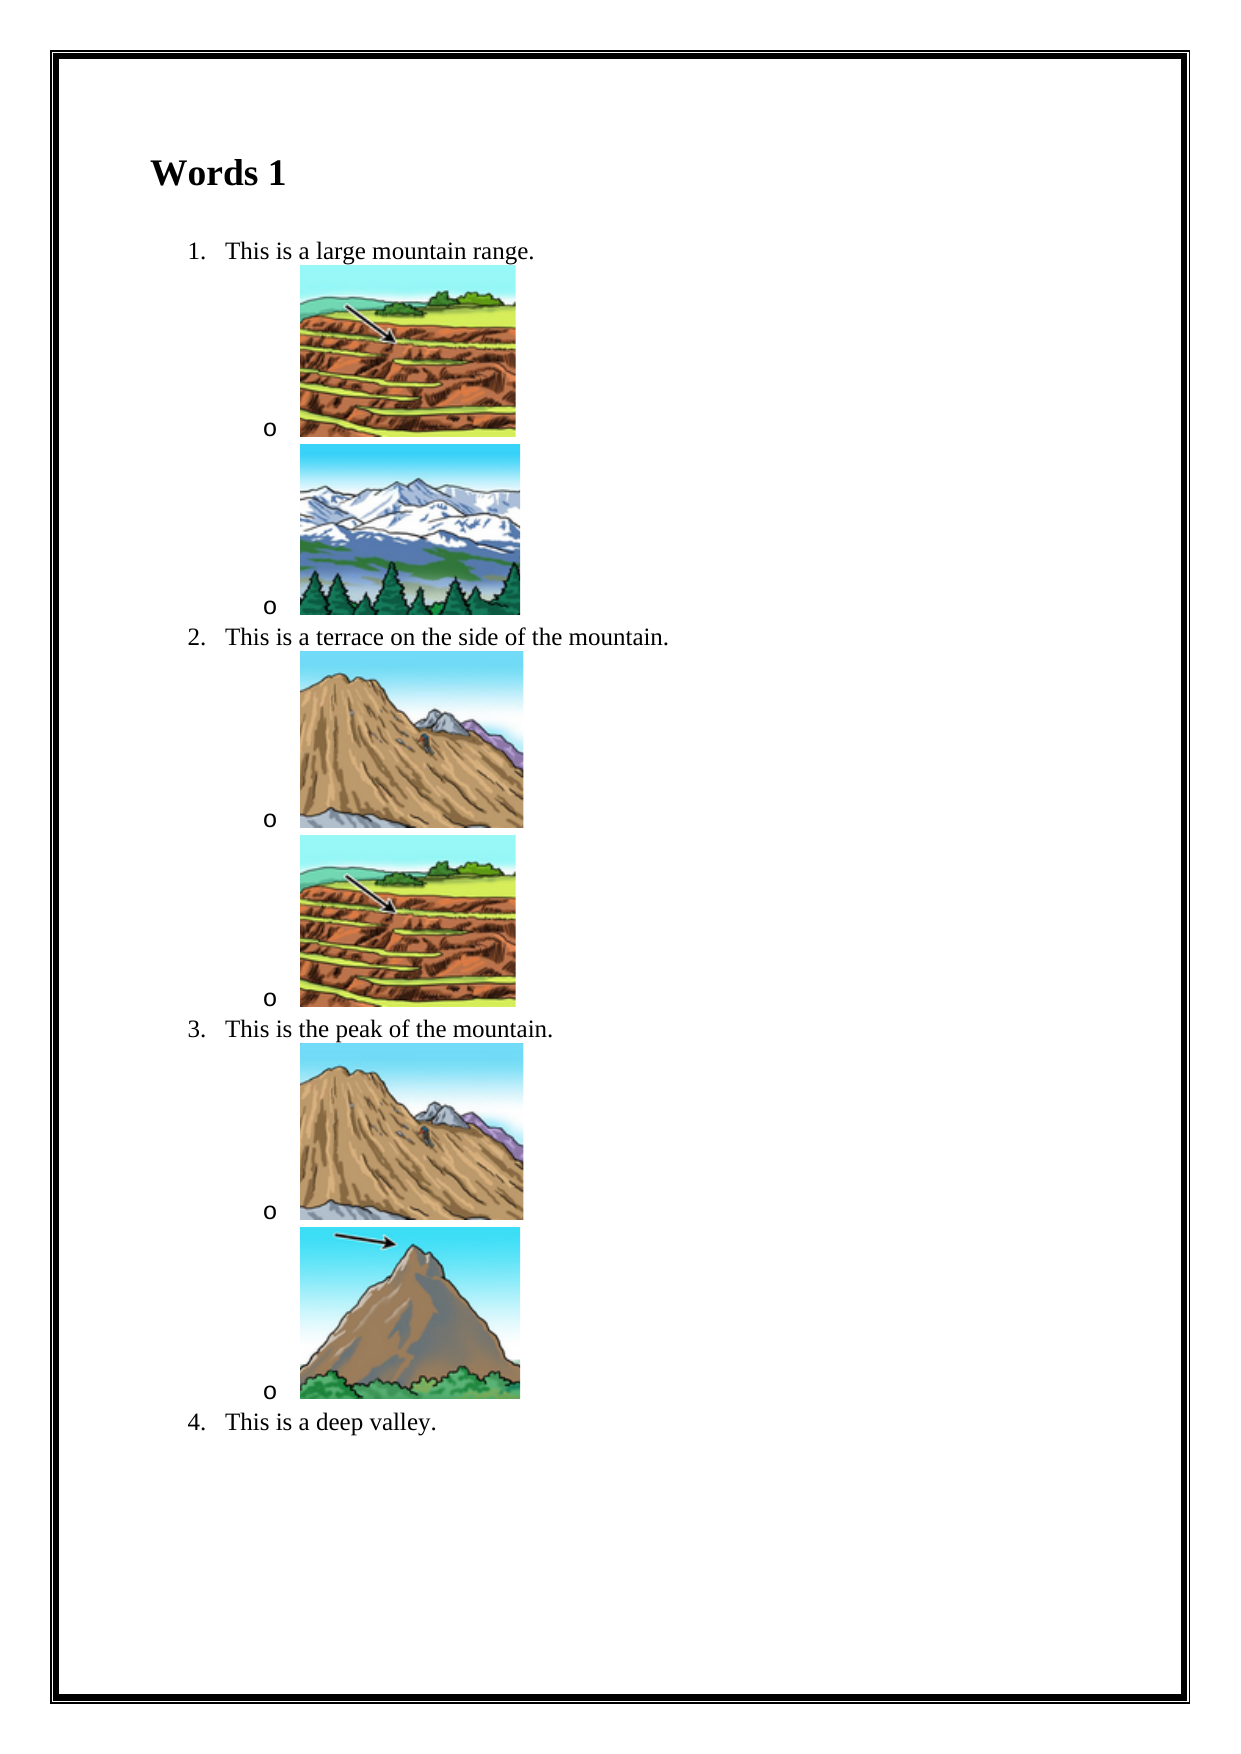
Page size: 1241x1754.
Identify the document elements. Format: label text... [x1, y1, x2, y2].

picture [300, 265, 516, 437]
picture [300, 651, 524, 828]
list This is the peak of the mountain. [187, 1014, 1090, 1043]
list This is a terrace on the side of the mountain. [187, 622, 1090, 651]
list This is a large mountain range. [187, 236, 1090, 265]
list This is a deep valley. [187, 1407, 1090, 1435]
picture [300, 444, 521, 615]
picture [300, 1043, 524, 1220]
text Words 1 [150, 150, 1090, 193]
picture [300, 835, 516, 1007]
picture [300, 1227, 521, 1399]
